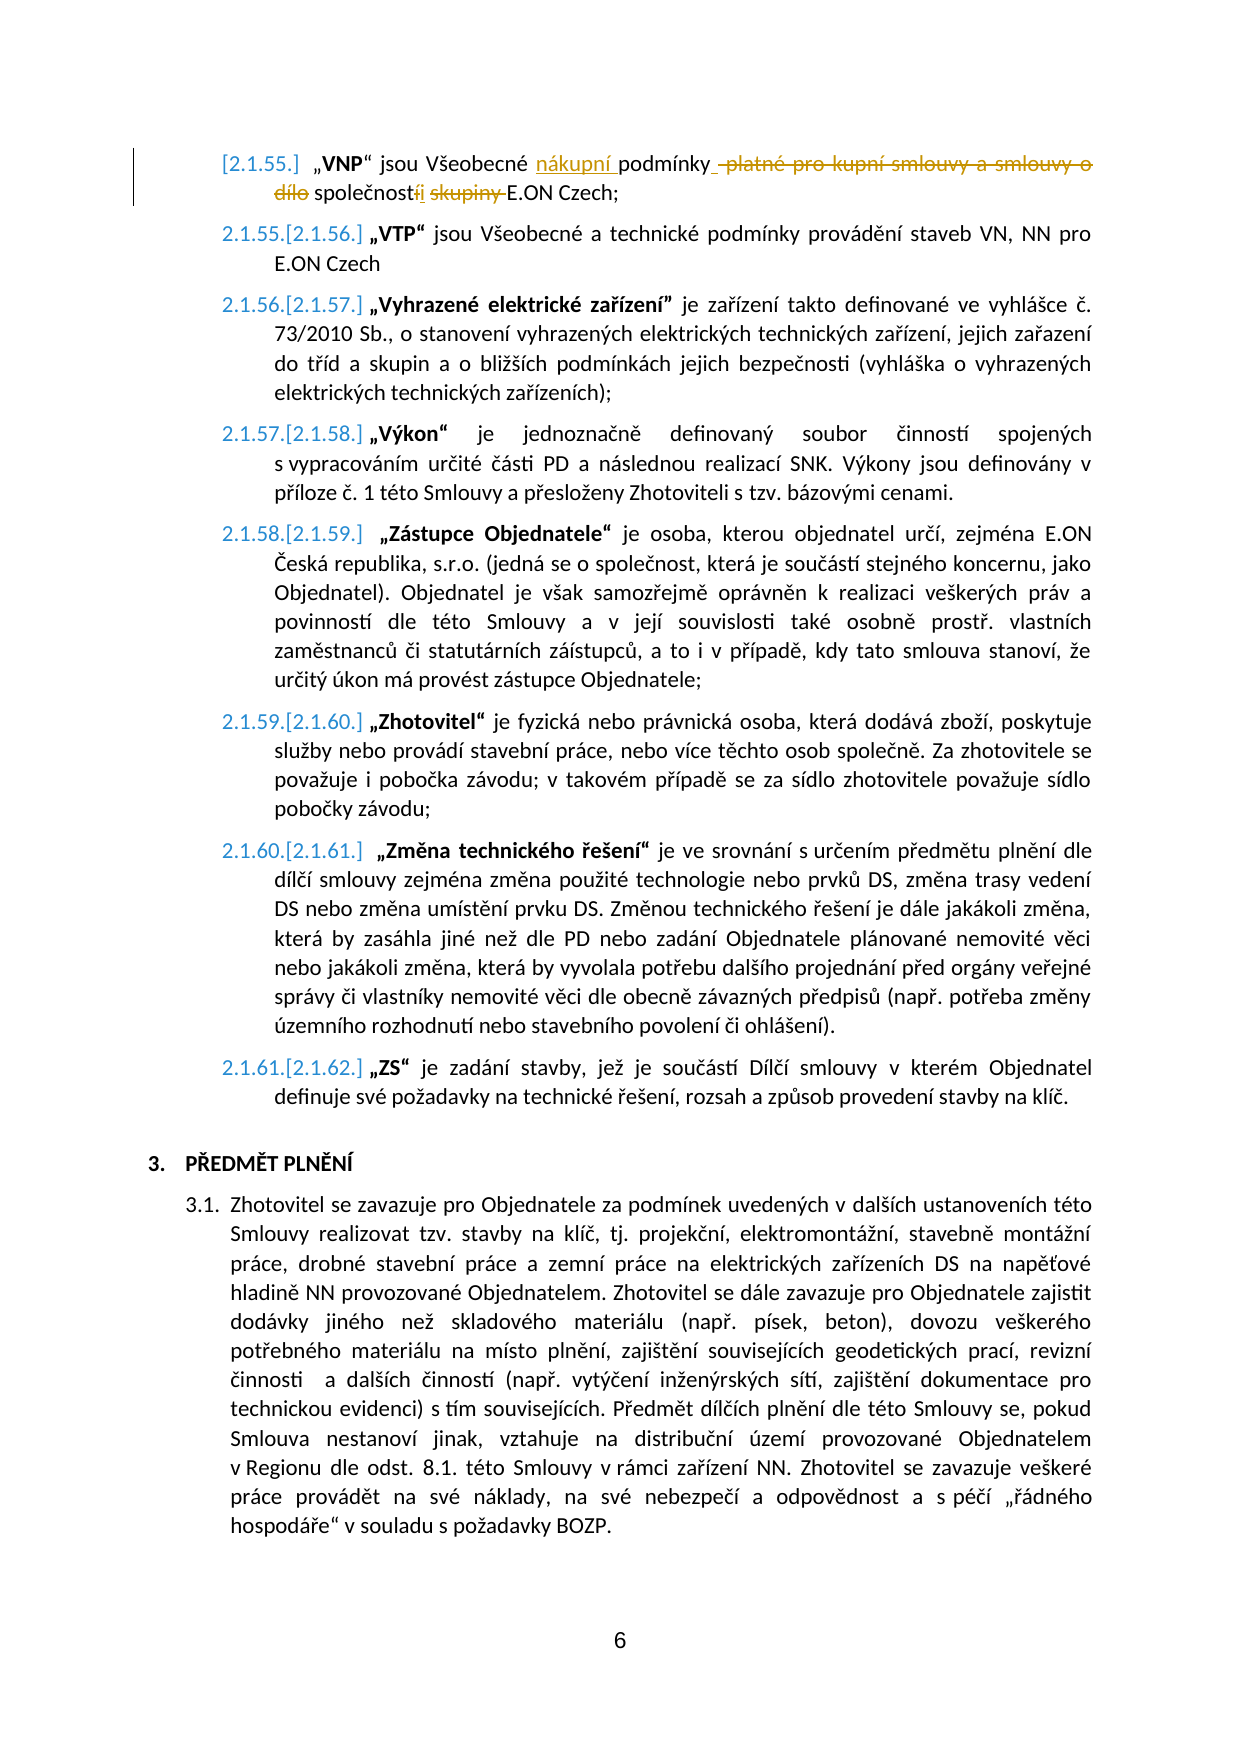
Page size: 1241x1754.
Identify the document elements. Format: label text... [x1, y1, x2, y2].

list „VNP“ jsou Všeobecné podmínky společnost E.ON Czech; [222, 148, 1093, 206]
list „Výkon“ je jednoznačně definovaný soubor činností spojených s vypracováním určité části PD a následnou realizací SNK. Výkony jsou definovány v příloze č. 1 této Smlouvy a přesloženy Zhotoviteli s tzv. bázovými cenami. [222, 418, 1093, 506]
list „VTP“ jsou Všeobecné a technické podmínky provádění staveb VN, NN pro E.ON Czech [222, 218, 1093, 277]
list „Zástupce Objednatele“ je osoba, kterou objednatel určí, zejména E.ON Česká republika, s.r.o. (jedná se o společnost, která je součástí stejného koncernu, jako Objednatel). Objednatel je však samozřejmě oprávněn k realizaci veškerých práv a povinností dle této Smlouvy a v její souvislosti také osobně prostř. vlastních zaměstnanců či statutárních záístupců, a to i v případě, kdy tato smlouva stanoví, že určitý úkon má provést zástupce Objednatele; [222, 518, 1093, 693]
list „Změna technického řešení“ je ve srovnání s určením předmětu plnění dle dílčí smlouvy zejména změna použité technologie nebo prvků DS, změna trasy vedení DS nebo změna umístění prvku DS. Změnou technického řešení je dále jakákoli změna, která by zasáhla jiné než dle PD nebo zadání Objednatele plánované nemovité věci nebo jakákoli změna, která by vyvolala potřebu dalšího projednání před orgány veřejné správy či vlastníky nemovité věci dle obecně závazných předpisů (např. potřeba změny územního rozhodnutí nebo stavebního povolení či ohlášení). [222, 835, 1093, 1039]
list „Vyhrazené elektrické zařízení” je zařízení takto definované ve vyhlášce č. 73/2010 Sb., o stanovení vyhrazených elektrických technických zařízení, jejich zařazení do tříd a skupin a o bližších podmínkách jejich bezpečnosti (vyhláška o vyhrazených elektrických technických zařízeních); [222, 289, 1093, 406]
list Zhotovitel se zavazuje pro Objednatele za podmínek uvedených v dalších ustanoveních této Smlouvy realizovat tzv. stavby na klíč, tj. projekční, elektromontážní, stavebně montážní práce, drobné stavební práce a zemní práce na elektrických zařízeních DS na napěťové hladině NN provozované Objednatelem. Zhotovitel se dále zavazuje pro Objednatele zajistit dodávky jiného než skladového materiálu (např. písek, beton), dovozu veškerého potřebného materiálu na místo plnění, zajištění souvisejících geodetických prací, revizní činnosti a dalších činností (např. vytýčení inženýrských sítí, zajištění dokumentace pro technickou evidenci) s tím souvisejících. Předmět dílčích plnění dle této Smlouvy se, pokud Smlouva nestanoví jinak, vztahuje na distribuční území provozované Objednatelem v Regionu dle odst. 8.1. této Smlouvy v rámci zařízení NN. Zhotovitel se zavazuje veškeré práce provádět na své náklady, na své nebezpečí a odpovědnost a s péčí „řádného hospodáře“ v souladu s požadavky BOZP. [185, 1189, 1093, 1539]
list „Zhotovitel“ je fyzická nebo právnická osoba, která dodává zboží, poskytuje služby nebo provádí stavební práce, nebo více těchto osob společně. Za zhotovitele se považuje i pobočka závodu; v takovém případě se za sídlo zhotovitele považuje sídlo pobočky závodu; [222, 706, 1093, 823]
list „ZS“ je zadání stavby, jež je součástí Dílčí smlouvy v kterém Objednatel definuje své požadavky na technické řešení, rozsah a způsob provedení stavby na klíč. [222, 1052, 1093, 1110]
list Předmět plnění [148, 1148, 1093, 1177]
